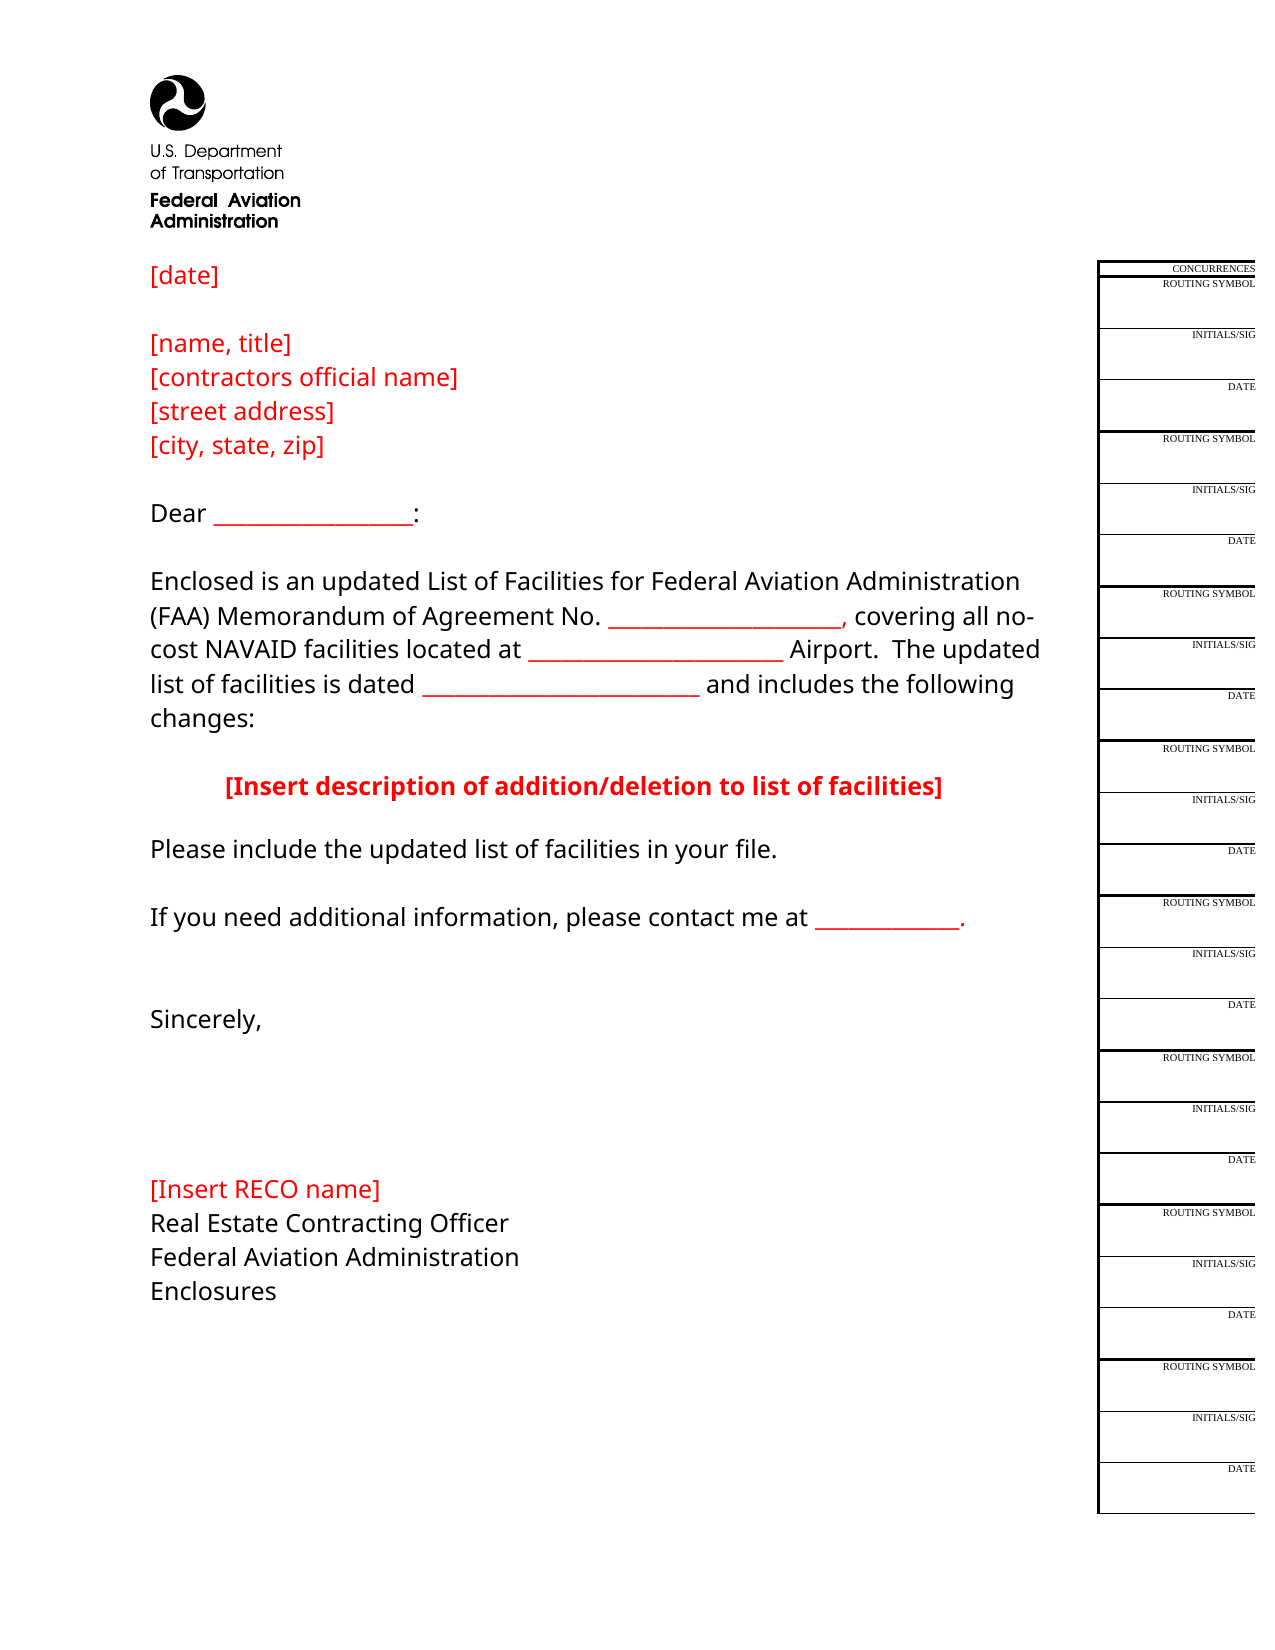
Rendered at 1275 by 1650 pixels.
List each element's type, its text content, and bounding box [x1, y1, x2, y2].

text Enclosures [150, 1274, 1078, 1308]
text If you need additional information, please contact me at _____________. [150, 899, 1078, 933]
text [street address] [150, 394, 1078, 428]
text Real Estate Contracting Officer [150, 1206, 1078, 1240]
text Federal Aviation Administration [150, 1240, 1078, 1274]
text [contractors official name] [150, 360, 1078, 394]
text [date] [150, 257, 1078, 292]
text [Insert description of addition/deletion to list of facilities] [150, 768, 1078, 802]
text Dear __________________: [150, 496, 1078, 530]
text [name, title] [150, 326, 1078, 360]
text [Insert RECO name] [150, 1172, 1078, 1206]
text Sincerely, [150, 1002, 1078, 1036]
text [city, state, zip] [150, 428, 1078, 462]
text Enclosed is an updated List of Facilities for Federal Aviation Administration (FAA) Memorandum of Agreement No. _____________________, covering all no-cost NAVAID facilities located at _______________________ Airport. The updated list of facilities is dated _________________________ and includes the following changes: [150, 564, 1078, 734]
text Please include the updated list of facilities in your file. [150, 831, 1078, 865]
